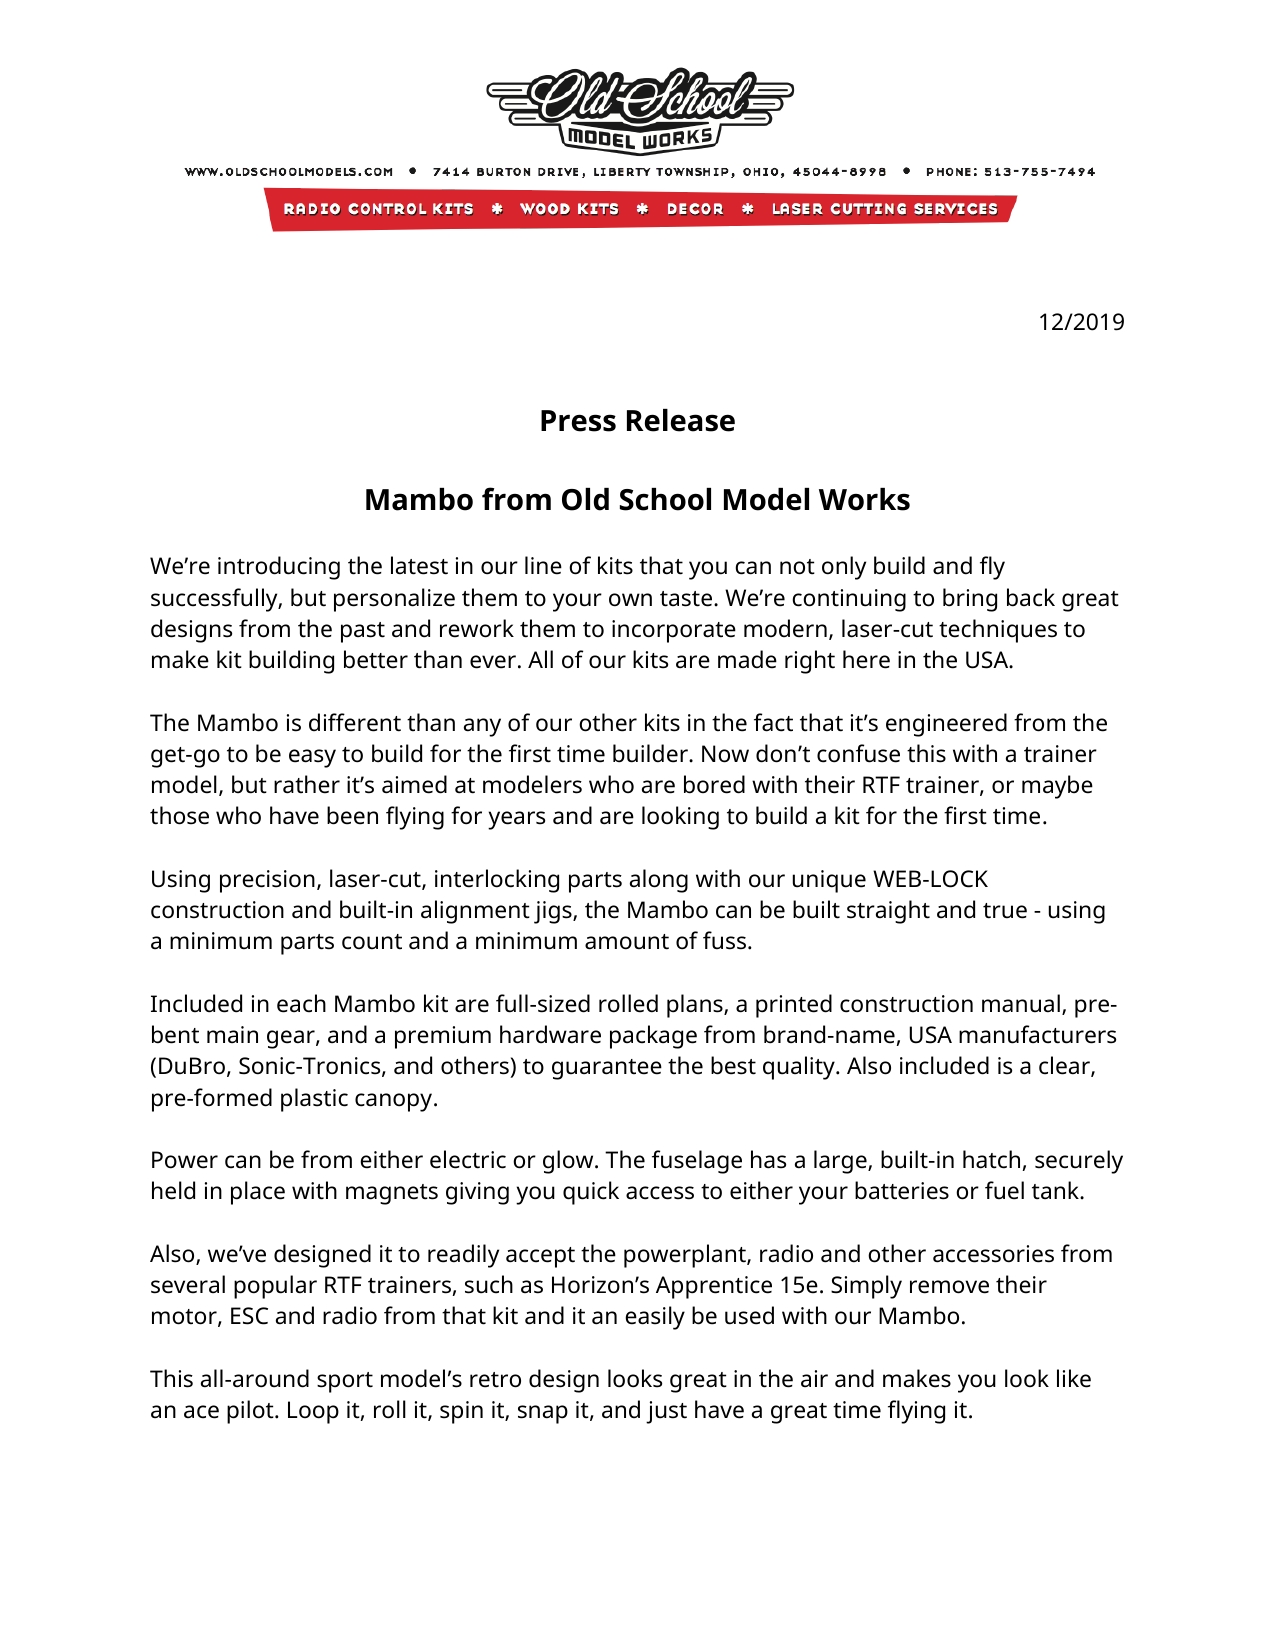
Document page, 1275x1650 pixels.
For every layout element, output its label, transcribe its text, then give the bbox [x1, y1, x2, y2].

text Also, we’ve designed it to readily accept the powerplant, radio and other accessories from several popular RTF trainers, such as Horizon’s Apprentice 15e. Simply remove their motor, ESC and radio from that kit and it an easily be used with our Mambo. [150, 1238, 1125, 1332]
text Using precision, laser-cut, interlocking parts along with our unique WEB-LOCK construction and built-in alignment jigs, the Mambo can be built straight and true - using a minimum parts count and a minimum amount of fuss. [150, 863, 1125, 957]
text Mambo from Old School Model Works [150, 479, 1125, 519]
text Included in each Mambo kit are full-sized rolled plans, a printed construction manual, pre-bent main gear, and a premium hardware package from brand-name, USA manufacturers (DuBro, Sonic-Tronics, and others) to guarantee the best quality. Also included is a clear, pre-formed plastic canopy. [150, 988, 1125, 1113]
text We’re introducing the latest in our line of kits that you can not only build and fly successfully, but personalize them to your own taste. We’re continuing to bring back great designs from the past and rework them to incorporate modern, laser-cut techniques to make kit building better than ever. All of our kits are made right here in the USA. [150, 550, 1125, 675]
picture [152, 52, 1128, 248]
text Power can be from either electric or glow. The fuselage has a large, built-in hatch, securely held in place with magnets giving you quick access to either your batteries or fuel tank. [150, 1144, 1125, 1207]
text The Mambo is different than any of our other kits in the fact that it’s engineered from the get-go to be easy to build for the first time builder. Now don’t confuse this with a trainer model, but rather it’s aimed at modelers who are bored with their RTF trainer, or maybe those who have been flying for years and are looking to build a kit for the first time. [150, 707, 1125, 832]
text 12/2019 [150, 306, 1125, 337]
text This all-around sport model’s retro design looks great in the air and makes you look like an ace pilot. Loop it, roll it, spin it, snap it, and just have a great time flying it. [150, 1363, 1125, 1425]
text Press Release [150, 400, 1125, 440]
